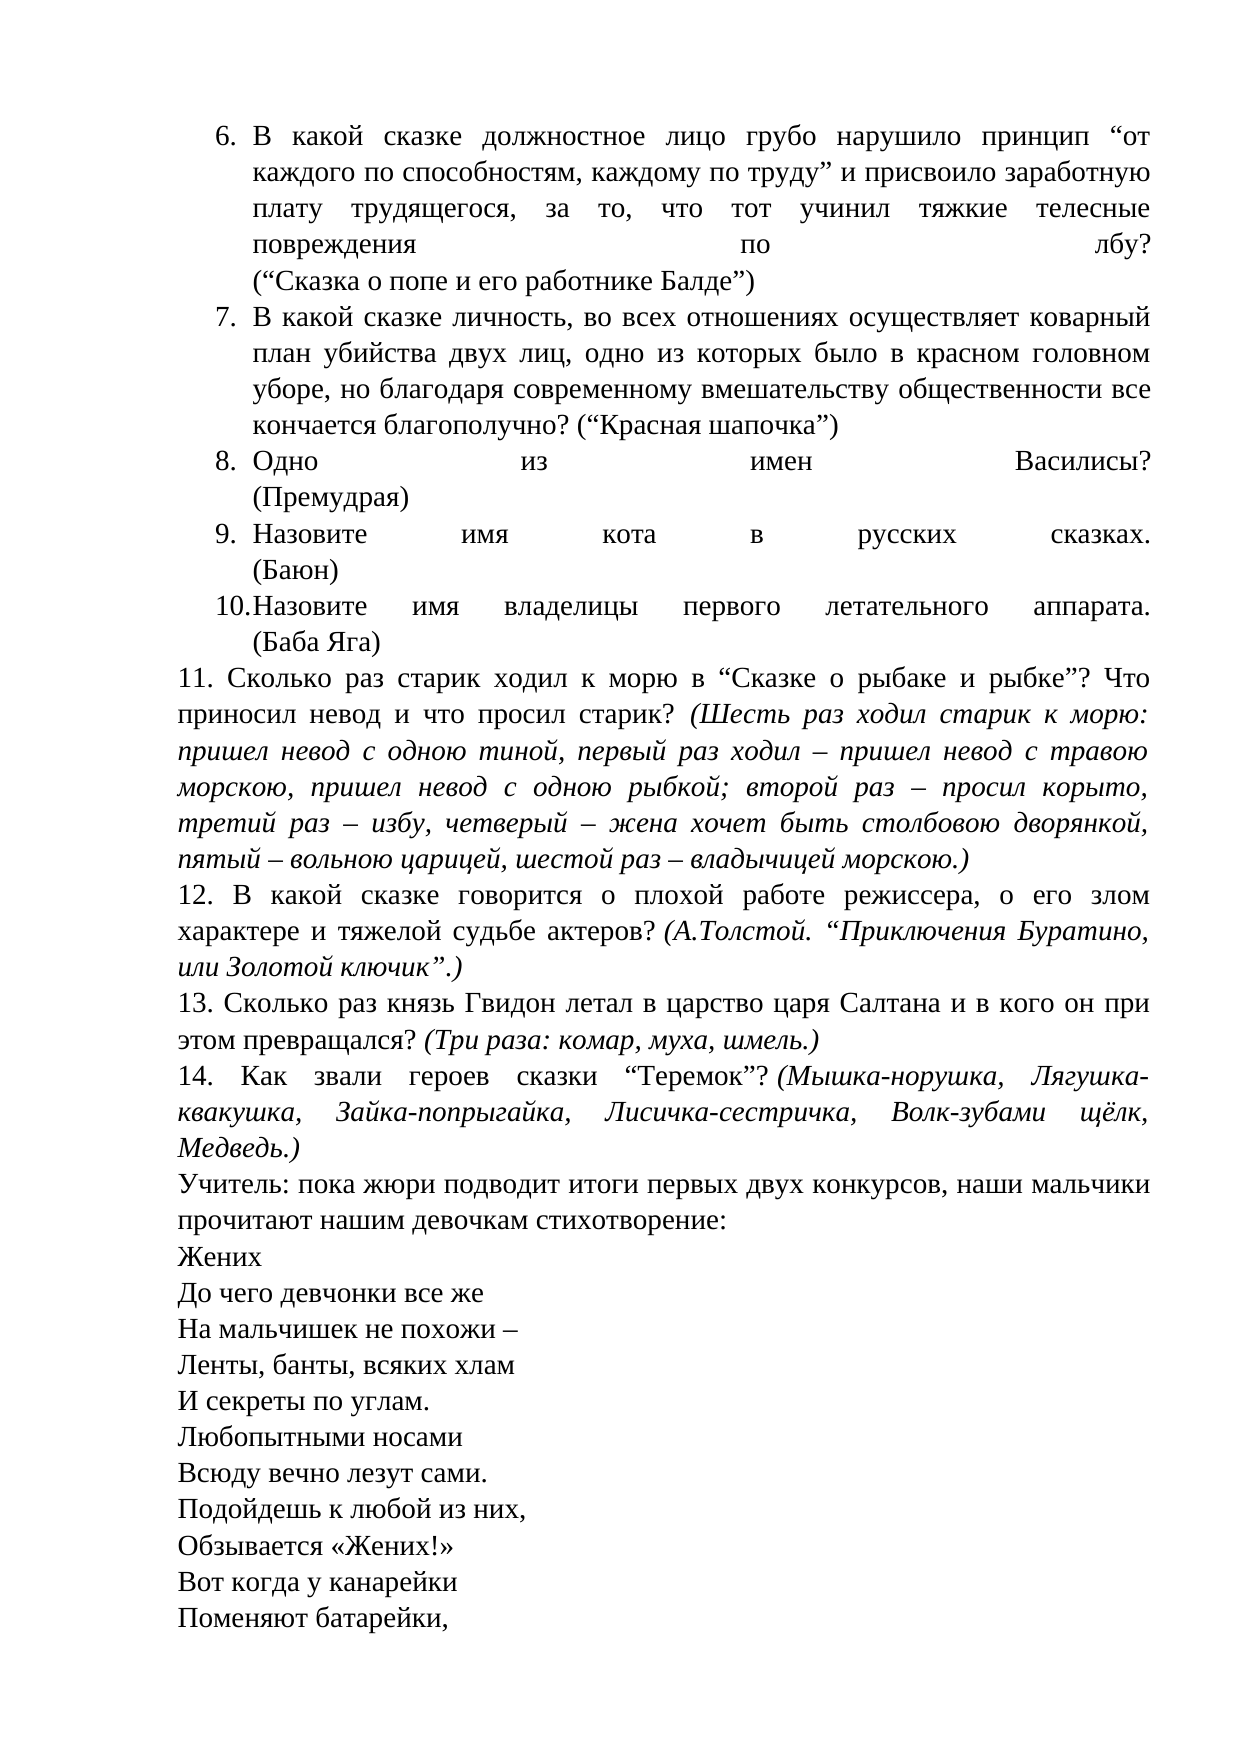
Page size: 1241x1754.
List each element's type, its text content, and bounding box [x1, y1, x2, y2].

list Назовите имя владелицы первого летательного аппарата. (Баба Яга) [215, 588, 1152, 658]
text Подойдешь к любой из них, [177, 1492, 1152, 1525]
text Жених [177, 1239, 1152, 1272]
text 11. Сколько раз старик ходил к морю в “Сказке о рыбаке и рыбке”? Что приносил невод и что просил старик? (Шесть раз ходил старик к морю: пришел невод с одною тиной, первый раз ходил – пришел невод с травою морскою, пришел невод с одною рыбкой; второй раз – просил корыто, третий раз – избу, четверый – жена хочет быть столбовою дворянкой, пятый – вольною царицей, шестой раз – владычицей морскою.) [177, 660, 1152, 874]
text 12. В какой сказке говорится о плохой работе режиссера, о его злом характере и тяжелой судьбе актеров? (А.Толстой. “Приключения Буратино, или Золотой ключик”.) [177, 877, 1152, 983]
text Учитель: пока жюри подводит итоги первых двух конкурсов, наши мальчики прочитают нашим девочкам стихотворение: [177, 1166, 1152, 1236]
text На мальчишек не похожи – [177, 1311, 1152, 1344]
list Одно из имен Василисы? (Премудрая) [215, 443, 1152, 513]
text До чего девчонки все же [177, 1275, 1152, 1308]
text Вот когда у канарейки [177, 1564, 1152, 1597]
text И секреты по углам. [177, 1383, 1152, 1417]
text Обзывается «Жених!» [177, 1528, 1152, 1561]
list Назовите имя кота в русских сказках. (Баюн) [215, 516, 1152, 585]
text Поменяют батарейки, [177, 1600, 1152, 1634]
text 13. Сколько раз князь Гвидон летал в царство царя Салтана и в кого он при этом превращался? (Три раза: комар, муха, шмель.) [177, 986, 1152, 1055]
list В какой сказке личность, во всех отношениях осуществляет коварный план убийства двух лиц, одно из которых было в красном головном уборе, но благодаря современному вмешательству общественности все кончается благополучно? (“Красная шапочка”) [215, 299, 1152, 441]
text Всюду вечно лезут сами. [177, 1456, 1152, 1489]
text 14. Как звали героев сказки “Теремок”? (Мышка-норушка, Лягушка-квакушка, Зайка-попрыгайка, Лисичка-сестричка, Волк-зубами щёлк, Медведь.) [177, 1058, 1152, 1164]
list В какой сказке должностное лицо грубо нарушило принцип “от каждого по способностям, каждому по труду” и присвоило заработную плату трудящегося, за то, что тот учинил тяжкие телесные повреждения по лбу? (“Сказка о попе и его работнике Балде”) [215, 118, 1152, 296]
text Ленты, банты, всяких хлам [177, 1347, 1152, 1381]
text Любопытными носами [177, 1419, 1152, 1453]
